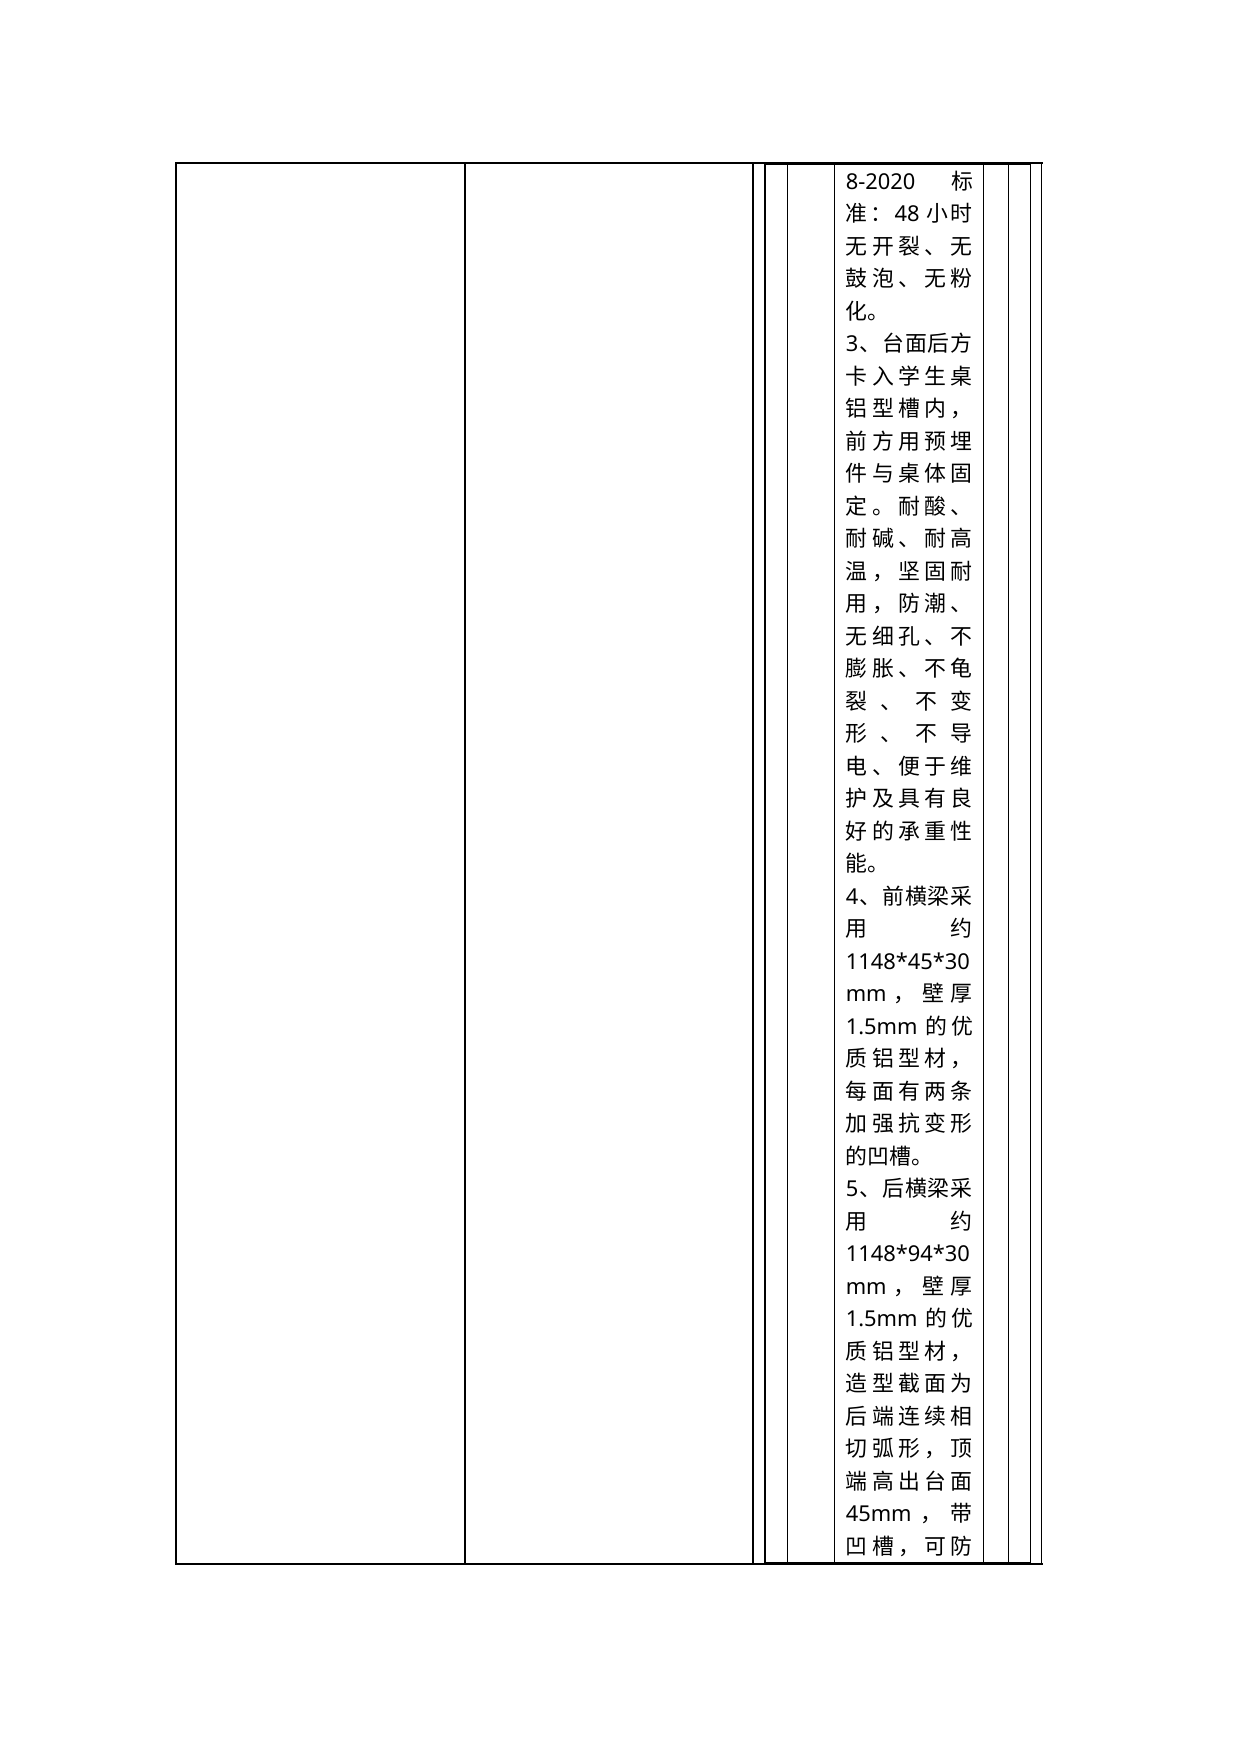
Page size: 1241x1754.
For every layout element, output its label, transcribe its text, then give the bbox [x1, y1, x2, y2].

table_cell [754, 164, 764, 1563]
table_cell [766, 165, 787, 1562]
table_cell [1009, 165, 1030, 1562]
table_cell [788, 165, 834, 1562]
table_cell [466, 164, 752, 1563]
table_cell 1 [177, 164, 464, 1563]
table_cell [835, 165, 983, 1562]
table_cell [1031, 164, 1041, 1563]
table_cell [984, 165, 1008, 1562]
